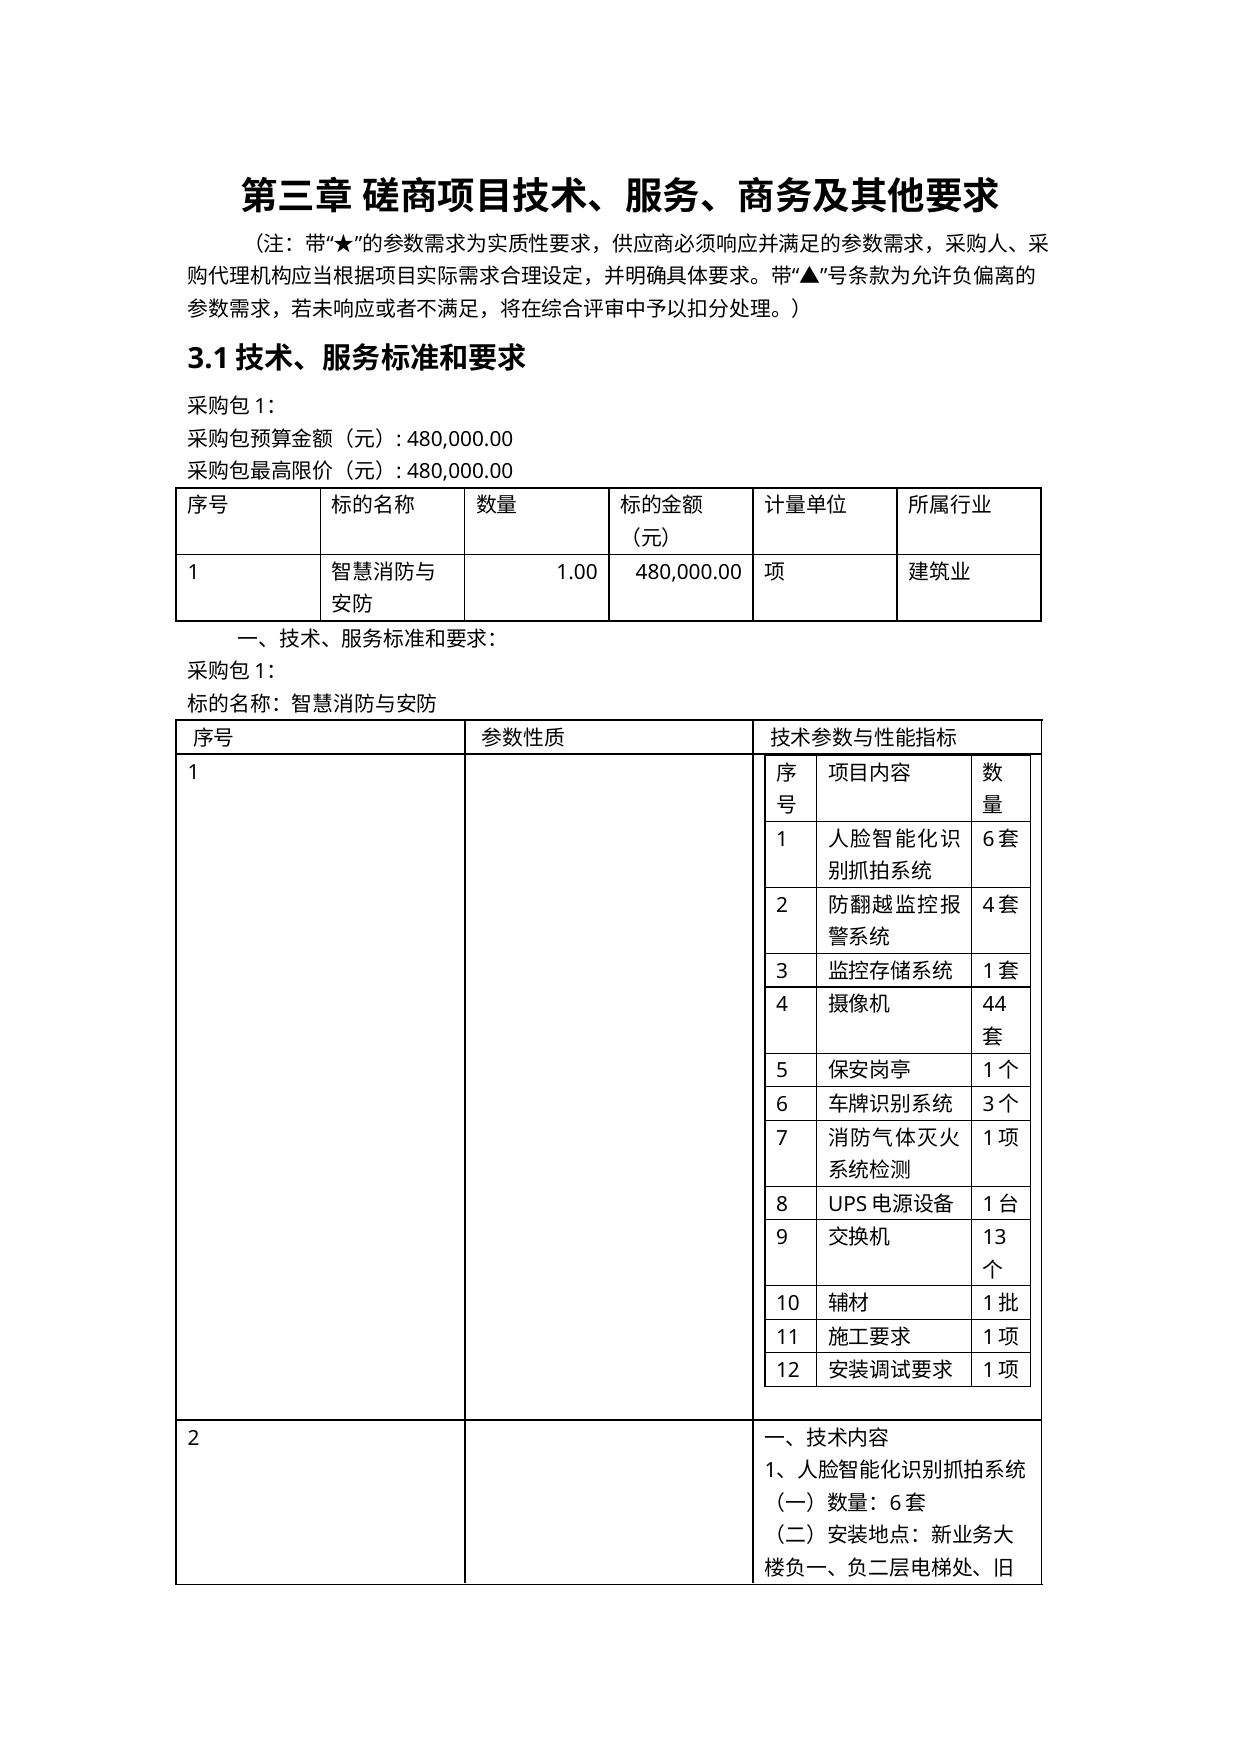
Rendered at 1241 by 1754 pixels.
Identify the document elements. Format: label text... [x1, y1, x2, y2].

text （注：带“★”的参数需求为实质性要求，供应商必须响应并满足的参数需求，采购人、采购代理机构应当根据项目实际需求合理设定，并明确具体要求。带“▲”号条款为允许负偏离的参数需求，若未响应或者不满足，将在综合评审中予以扣分处理。） [187, 227, 1053, 324]
table_header 技术参数与性能指标 [754, 721, 1041, 753]
table_header 参数性质 [466, 721, 752, 753]
table_cell 480,000.00 [610, 555, 752, 620]
table_cell 1 [177, 755, 464, 1419]
table_cell [466, 1421, 752, 1583]
text 采购包最高限价（元）: 480,000.00 [187, 454, 1053, 487]
table_cell 项 [754, 555, 896, 620]
text 3.1技术、服务标准和要求 [187, 324, 1053, 389]
table_header 标的金额 （元） [610, 489, 752, 553]
table_cell 智慧消防与安防 [321, 555, 464, 620]
table_header 数量 [465, 489, 608, 553]
text 第三章 磋商项目技术、服务、商务及其他要求 [187, 162, 1053, 227]
table_header 序号 [177, 721, 464, 753]
table_cell 建筑业 [898, 555, 1040, 620]
table_header 计量单位 [754, 489, 896, 553]
text 标的名称：智慧消防与安防 [187, 687, 1053, 719]
table_cell [754, 755, 1041, 1419]
text 采购包1： [187, 389, 1053, 422]
table_cell 2 [177, 1421, 464, 1583]
table_header 序号 [177, 489, 320, 553]
text 采购包1： [187, 654, 1053, 687]
table_header 标的名称 [321, 489, 464, 553]
text 一、技术、服务标准和要求： [187, 622, 1053, 654]
text 采购包预算金额（元）: 480,000.00 [187, 422, 1053, 454]
table_cell 1.00 [465, 555, 608, 620]
table_header 所属行业 [898, 489, 1040, 553]
table_cell [466, 755, 752, 1419]
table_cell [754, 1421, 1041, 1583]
table_cell 1 [177, 555, 320, 620]
